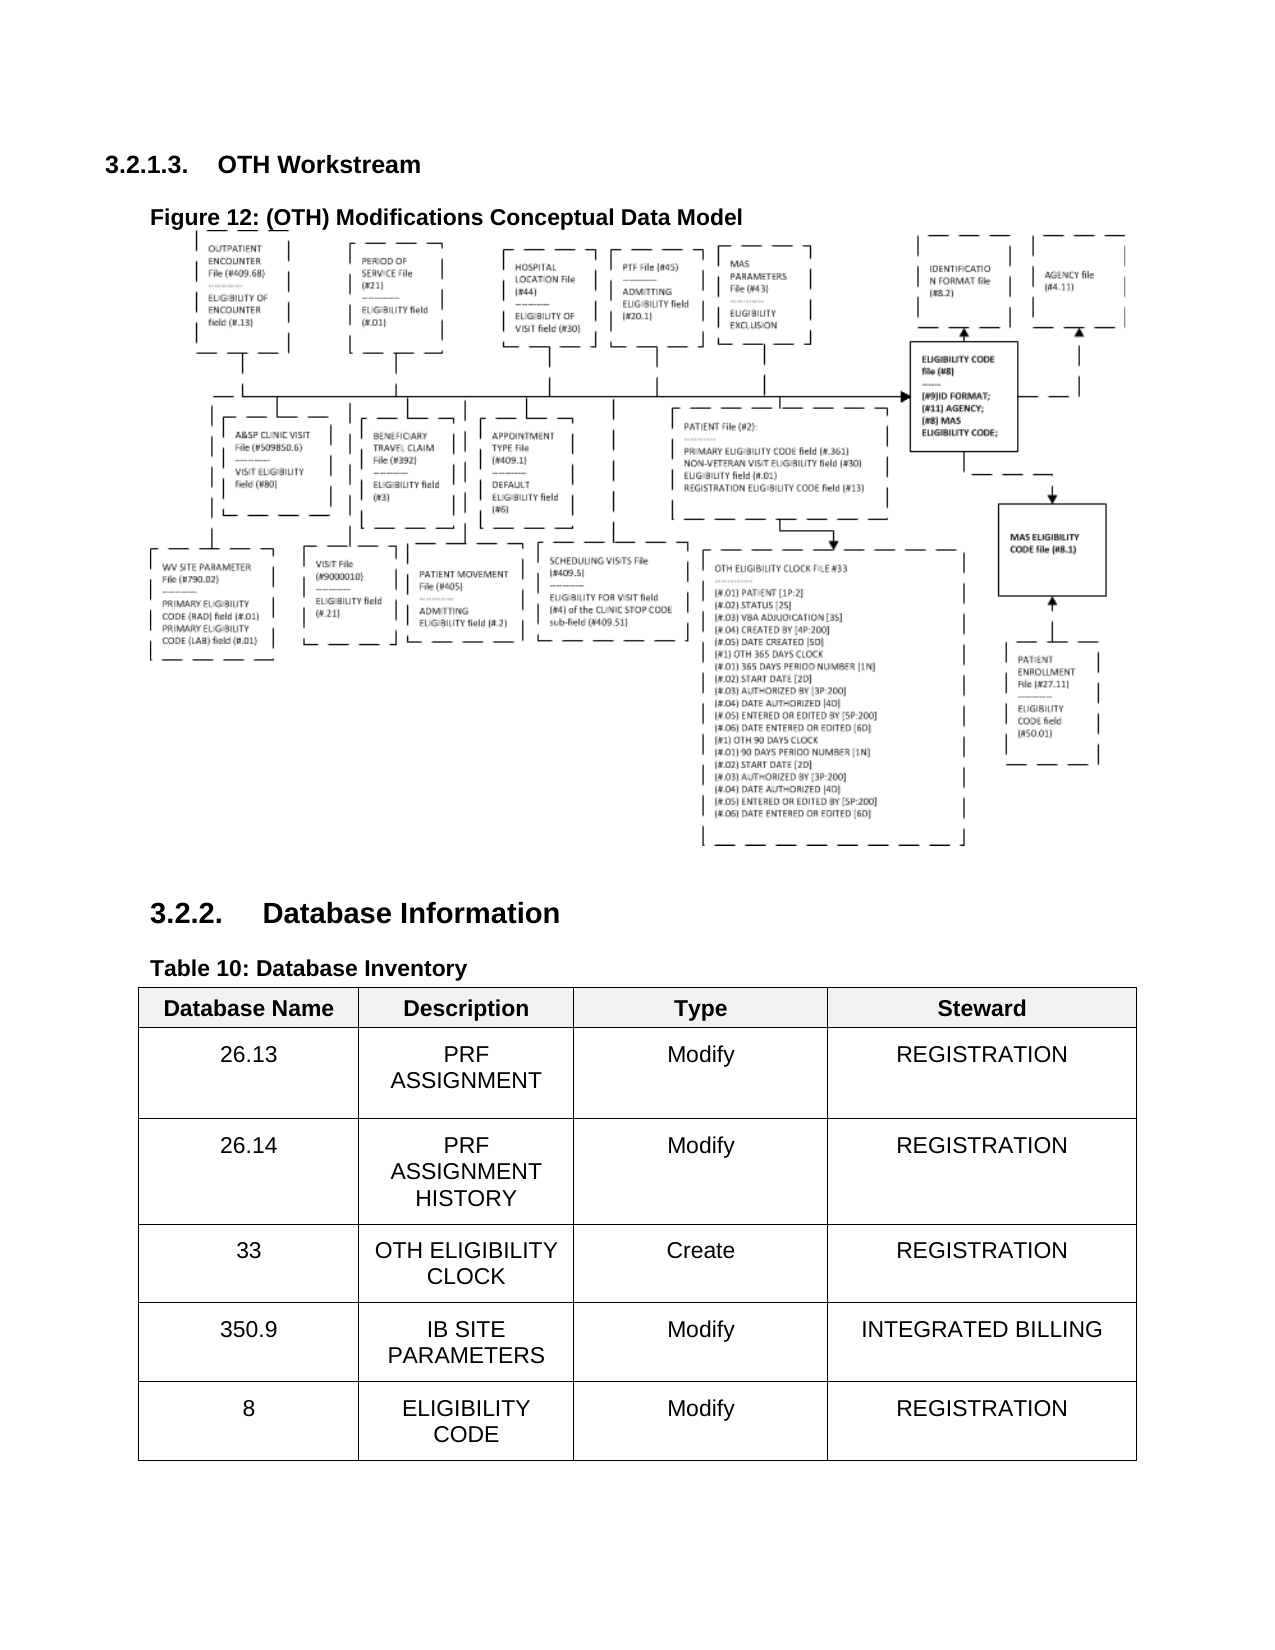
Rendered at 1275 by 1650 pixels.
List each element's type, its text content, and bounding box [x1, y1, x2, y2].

table_cell ELIGIBILITY CODE [359, 1382, 573, 1460]
table_header Type [574, 988, 827, 1027]
table_cell IB SITE PARAMETERS [359, 1303, 573, 1381]
table_cell OTH ELIGIBILITY CLOCK [359, 1225, 573, 1302]
table_cell Modify [574, 1303, 827, 1381]
table_header Steward [828, 988, 1136, 1027]
table_header Description [359, 988, 573, 1027]
table_cell PRF ASSIGNMENT HISTORY [359, 1119, 573, 1223]
table_cell Modify [574, 1028, 827, 1118]
subtitle OTH Workstream [105, 150, 1125, 179]
table_cell Create [574, 1225, 827, 1302]
table_cell PRF ASSIGNMENT [359, 1028, 573, 1118]
table_cell REGISTRATION [828, 1382, 1136, 1460]
subtitle Database Information [150, 896, 1125, 929]
table_cell INTEGRATED BILLING [828, 1303, 1136, 1381]
table_header Database Name [139, 988, 358, 1027]
table_cell Modify [574, 1382, 827, 1460]
table_cell REGISTRATION [828, 1225, 1136, 1302]
table_cell 33 [139, 1225, 358, 1302]
table_cell 26.14 [139, 1119, 358, 1223]
table_cell REGISTRATION [828, 1028, 1136, 1118]
picture [150, 230, 1125, 846]
table_cell 26.13 [139, 1028, 358, 1118]
table_cell 350.9 [139, 1303, 358, 1381]
table_cell 8 [139, 1382, 358, 1460]
table_cell Modify [574, 1119, 827, 1223]
table_cell REGISTRATION [828, 1119, 1136, 1223]
